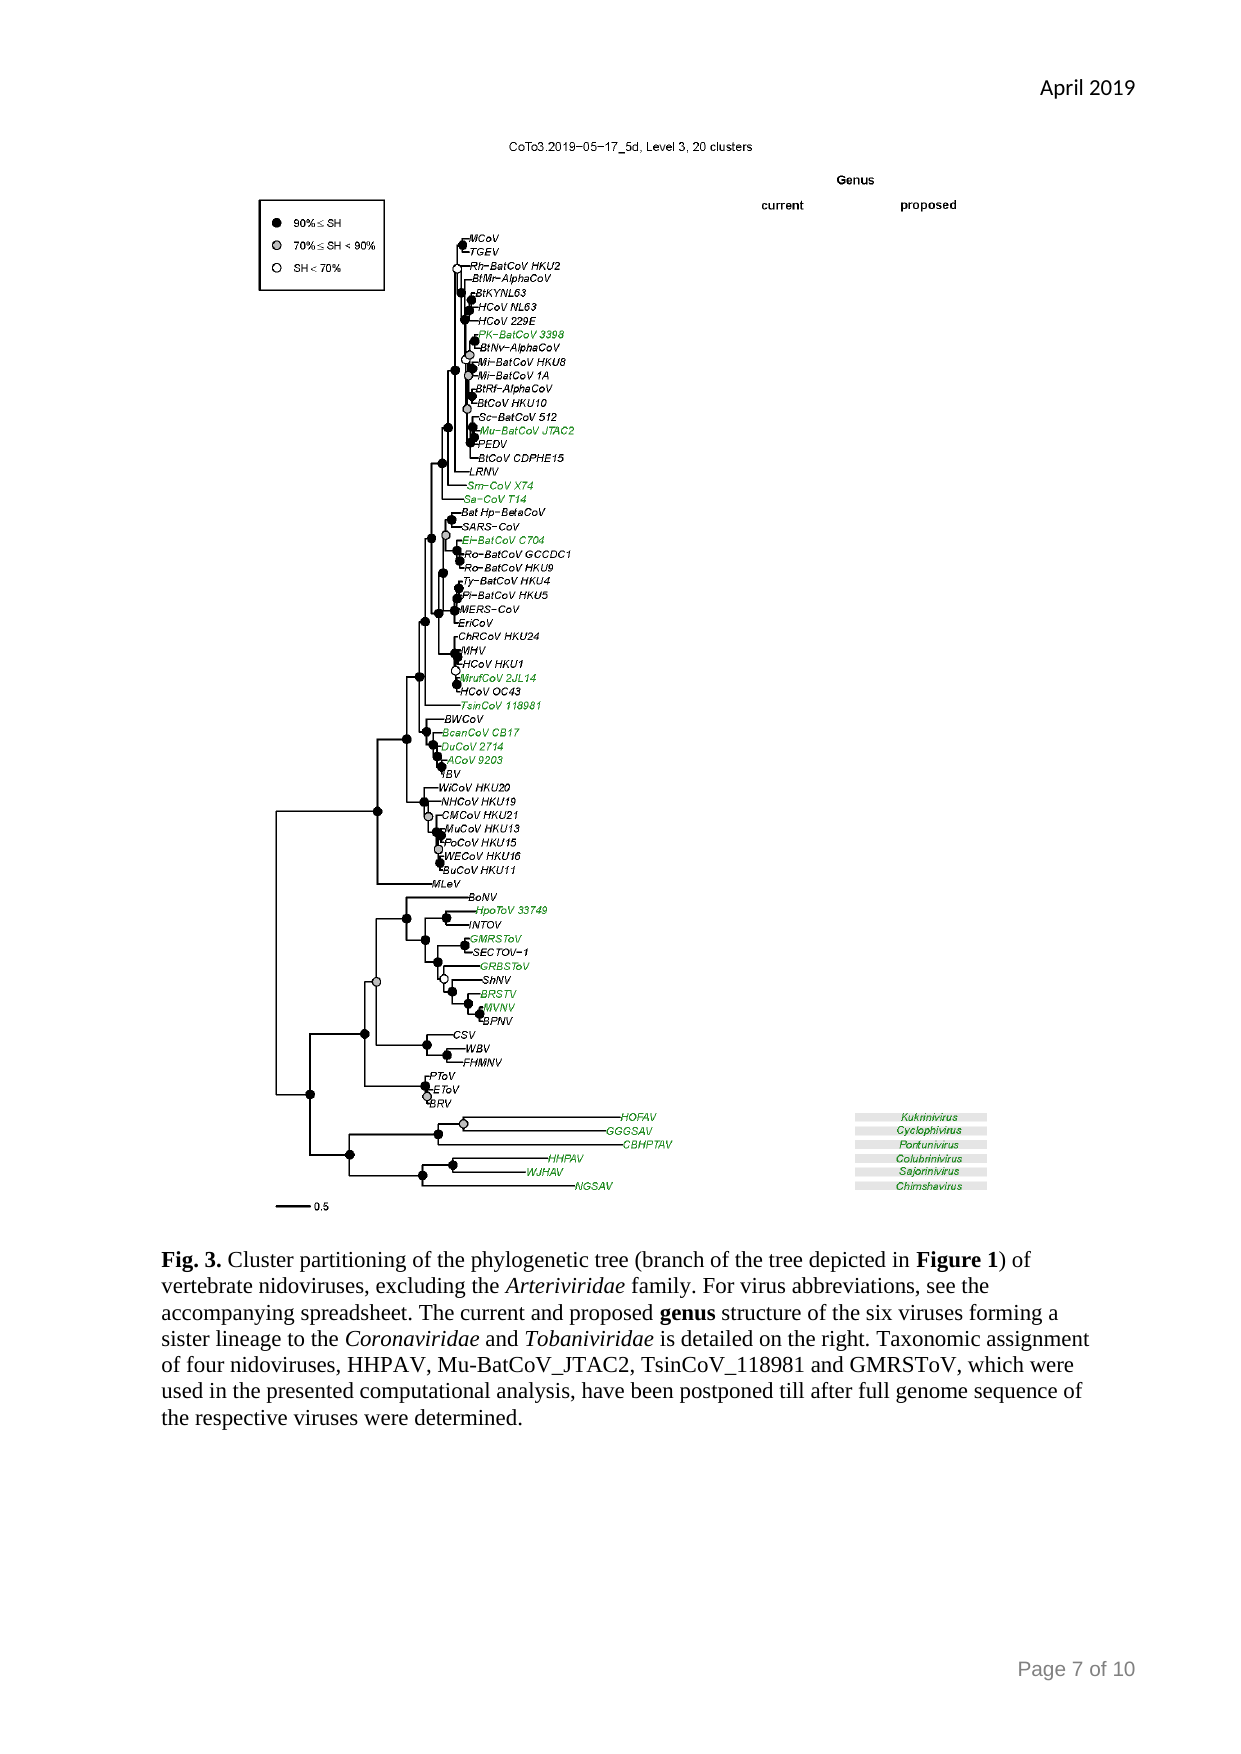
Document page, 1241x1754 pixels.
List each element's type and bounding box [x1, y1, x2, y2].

table_header [150, 135, 1111, 1483]
picture [237, 135, 1024, 1246]
